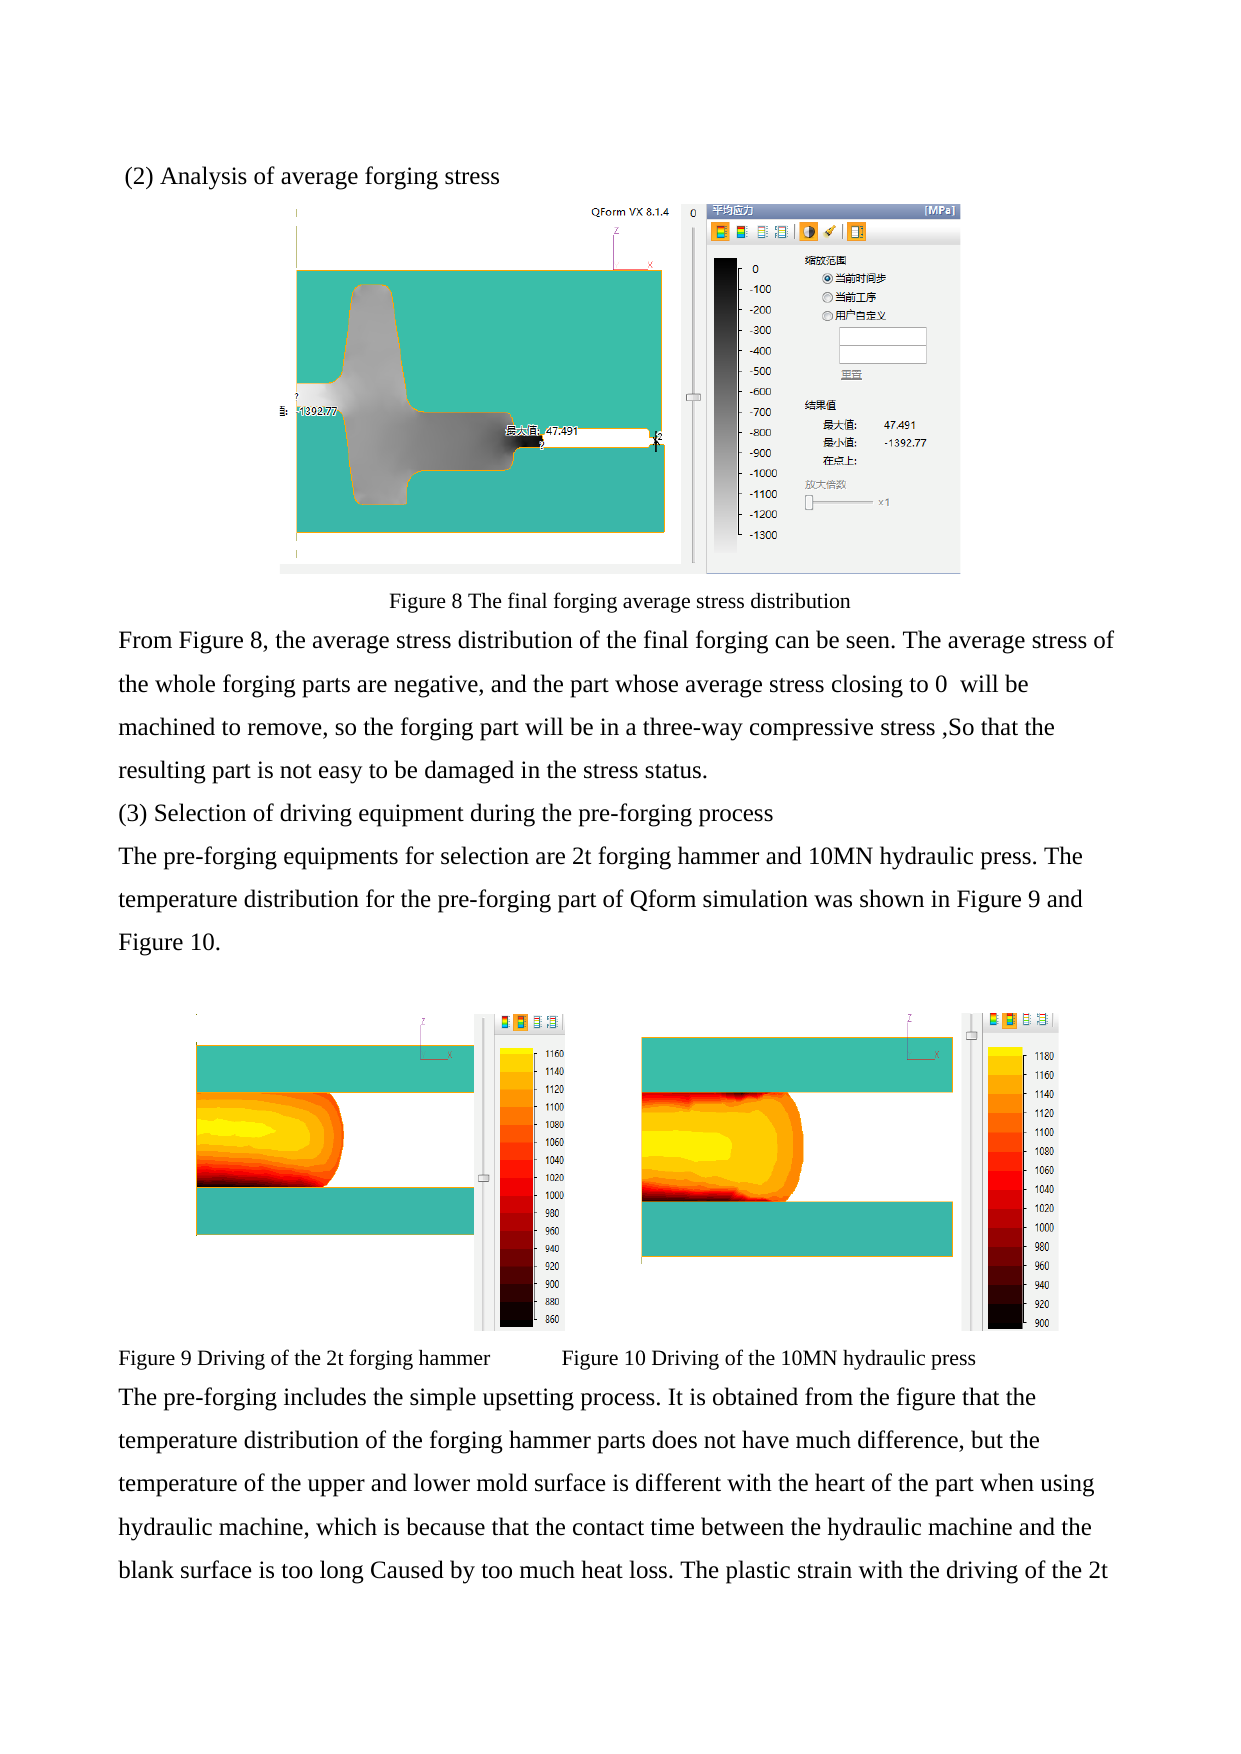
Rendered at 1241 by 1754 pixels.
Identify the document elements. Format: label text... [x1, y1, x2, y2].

text (2) Analysis of average forging stress [118, 161, 1122, 190]
text From Figure 8, the average stress distribution of the final forging can be seen. The average stress of the whole forging parts are negative, and the part whose average stress closing to 0 will be machined to remove, so the forging part will be in a three-way compressive stress ,So that the resulting part is not easy to be damaged in the stress status. [118, 626, 1122, 784]
text Figure 8 The final forging average stress distribution [118, 588, 1122, 613]
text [118, 1382, 1122, 1583]
picture [633, 1013, 1059, 1331]
text The pre-forging equipments for selection are 2t forging hammer and 10MN hydraulic press. The temperature distribution for the pre-forging part of Qform simulation was shown in Figure 9 and Figure 10. [118, 841, 1122, 956]
picture [181, 1014, 565, 1331]
picture [279, 204, 961, 574]
text Figure 9 Driving of the 2t forging hammer Figure 10 Driving of the 10MN hydraulic press [118, 1344, 1122, 1370]
text (3) Selection of driving equipment during the pre-forging process [118, 798, 1122, 827]
